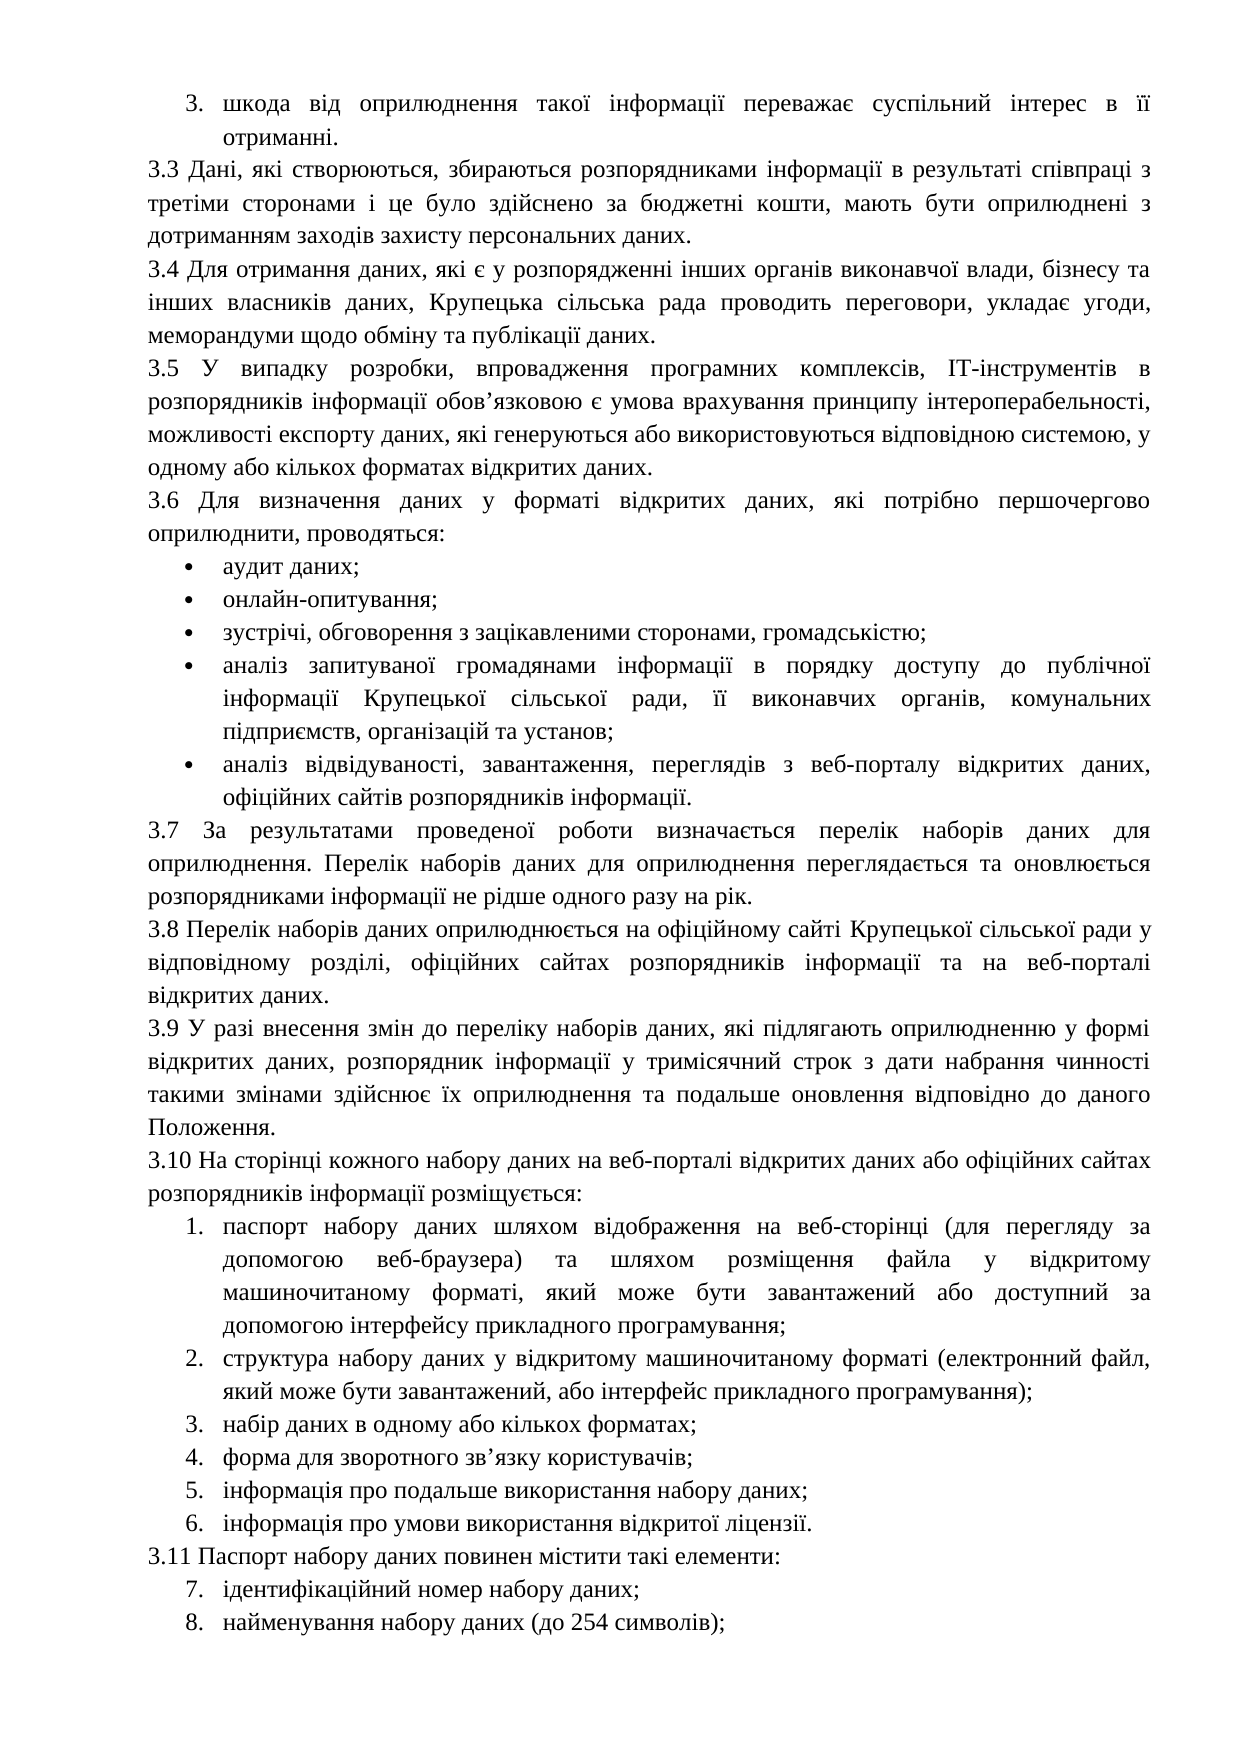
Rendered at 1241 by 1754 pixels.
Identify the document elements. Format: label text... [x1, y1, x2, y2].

text 3.4 Для отримання даних, які є у розпорядженні інших органів виконавчої влади, бізнесу та інших власників даних, Крупецька сільська рада проводить переговори, укладає угоди, меморандуми щодо обміну та публікації даних. [148, 254, 1152, 348]
list набір даних в одному або кількох форматах; [185, 1409, 1152, 1438]
text 3.8 Перелік наборів даних оприлюднюється на офіційному сайті Крупецької сільської ради у відповідному розділі, офіційних сайтах розпорядників інформації та на веб-порталі відкритих даних. [148, 914, 1152, 1009]
list форма для зворотного зв’язку користувачів; [185, 1442, 1152, 1471]
list зустрічі, обговорення з зацікавленими сторонами, громадськістю; [185, 617, 1152, 646]
list аналіз відвідуваності, завантаження, переглядів з веб-порталу відкритих даних, офіційних сайтів розпорядників інформації. [185, 749, 1152, 811]
list інформація про умови використання відкритої ліцензії. [185, 1508, 1152, 1537]
list структура набору даних у відкритому машиночитаному форматі (електронний файл, який може бути завантажений, або інтерфейс прикладного програмування); [185, 1343, 1152, 1405]
list ідентифікаційний номер набору даних; [185, 1574, 1152, 1603]
text 3.9 У разі внесення змін до переліку наборів даних, які підлягають оприлюдненню у формі відкритих даних, розпорядник інформації у тримісячний строк з дати набрання чинності такими змінами здійснює їх оприлюднення та подальше оновлення відповідно до даного Положення. [148, 1013, 1152, 1141]
list найменування набору даних (до 254 символів); [185, 1607, 1152, 1636]
list шкода від оприлюднення такої інформації переважає суспільний інтерес в її отриманні. [185, 88, 1152, 150]
text 3.7 За результатами проведеної роботи визначається перелік наборів даних для оприлюднення. Перелік наборів даних для оприлюднення переглядається та оновлюється розпорядниками інформації не рідше одного разу на рік. [148, 815, 1152, 910]
text 3.5 У випадку розробки, впровадження програмних комплексів, ІТ-інструментів в розпорядників інформації обов’язковою є умова врахування принципу інтероперабельності, можливості експорту даних, які генеруються або використовуються відповідною системою, у одному або кількох форматах відкритих даних. [148, 353, 1152, 481]
list онлайн-опитування; [185, 584, 1152, 613]
text 3.11 Паспорт набору даних повинен містити такі елементи: [148, 1541, 1152, 1570]
list паспорт набору даних шляхом відображення на веб-сторінці (для перегляду за допомогою веб-браузера) та шляхом розміщення файла у відкритому машиночитаному форматі, який може бути завантажений або доступний за допомогою інтерфейсу прикладного програмування; [185, 1211, 1152, 1339]
list інформація про подальше використання набору даних; [185, 1475, 1152, 1504]
text 3.10 На сторінці кожного набору даних на веб-порталі відкритих даних або офіційних сайтах розпорядників інформації розміщується: [148, 1145, 1152, 1207]
text 3.6 Для визначення даних у форматі відкритих даних, які потрібно першочергово оприлюднити, проводяться: [148, 485, 1152, 547]
text 3.3 Дані, які створюються, збираються розпорядниками інформації в результаті співпраці з третіми сторонами і це було здійснено за бюджетні кошти, мають бути оприлюднені з дотриманням заходів захисту персональних даних. [148, 154, 1152, 249]
list аудит даних; [185, 551, 1152, 579]
list аналіз запитуваної громадянами інформації в порядку доступу до публічної інформації Крупецької сільської ради, її виконавчих органів, комунальних підприємств, організацій та установ; [185, 650, 1152, 745]
